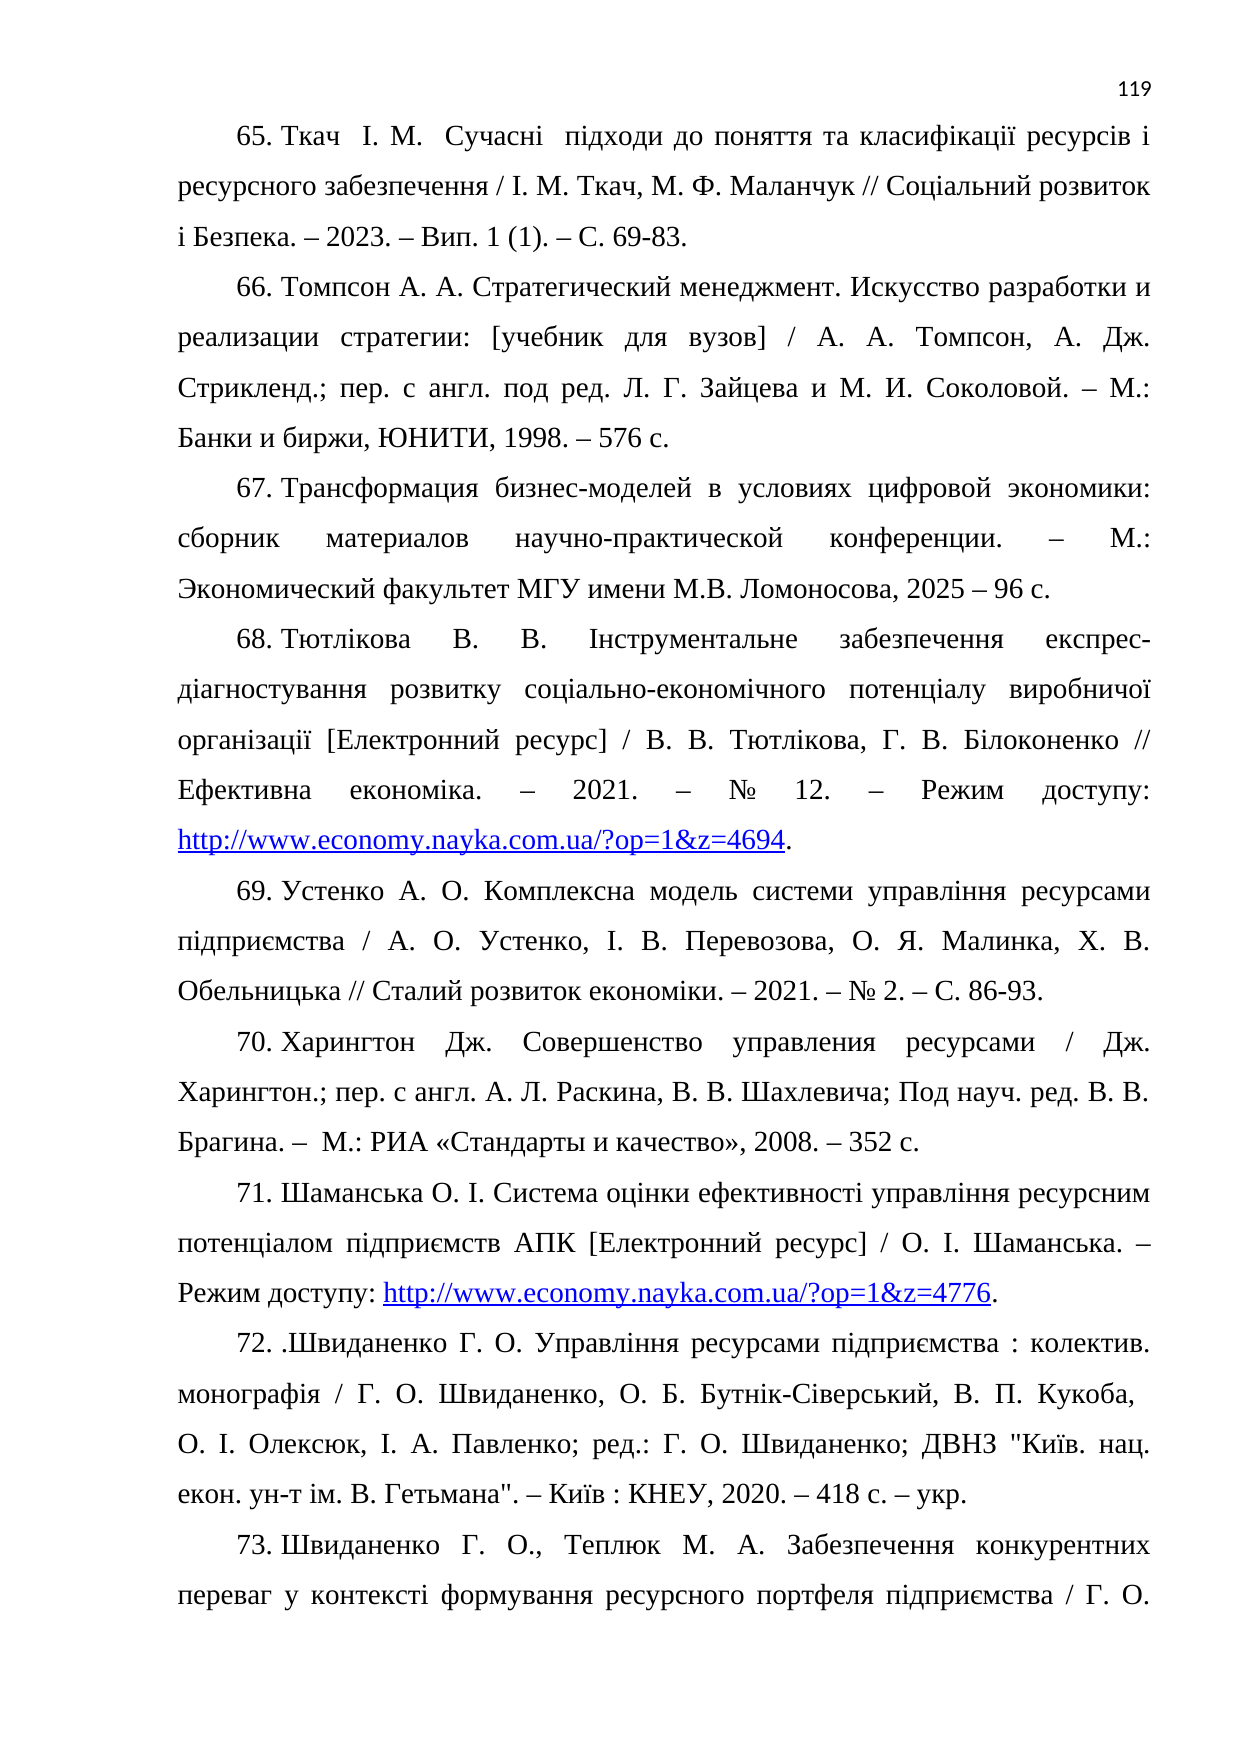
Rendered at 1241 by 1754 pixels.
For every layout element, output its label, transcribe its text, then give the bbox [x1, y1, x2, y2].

list Шаманська О. І. Система оцінки ефективності управління ресурсним потенціалом підприємств АПК [Електронний ресурс] / О. І. Шаманська. – Режим доступу: http://www.economy.nayka.com.ua/?op=1&z=4776. [177, 1175, 1152, 1309]
list .Швиданенко Г. О. Управління ресурсами підприємства : колектив. монографія / Г. О. Швиданенко, О. Б. Бутнік-Сіверський, В. П. Кукоба, О. І. Олексюк, І. А. Павленко; ред.: Г. О. Швиданенко; ДВНЗ "Київ. нац. екон. ун-т ім. В. Гетьмана". – Київ : КНЕУ, 2020. – 418 c. – укp. [177, 1326, 1152, 1510]
list Тютлікова В. В. Інструментальне забезпечення експрес-діагностування розвитку соціально-економічного потенціалу виробничої організації [Електронний ресурс] / В. В. Тютлікова, Г. В. Білоконенко // Ефективна економіка. – 2021. – № 12. – Режим доступу: http://www.economy.nayka.com.ua/?op=1&z=4694. [177, 621, 1152, 856]
list Ткач І. М. Сучасні підходи до поняття та класифікації ресурсів і ресурсного забезпечення / І. М. Ткач, М. Ф. Маланчук // Соціальний розвиток і Безпека. – 2023. – Вип. 1 (1). – С. 69-83. [177, 118, 1152, 252]
list Харингтон Дж. Совершенство управления ресурсами / Дж. Харингтон.; пер. с англ. А. Л. Раскина, В. В. Шахлевича; Под науч. ред. В. В. Брагина. – М.: РИА «Стандарты и качество», 2008. – 352 с. [177, 1024, 1152, 1158]
list Устенко А. О. Комплексна модель системи управління ресурсами підприємства / А. О. Устенко, І. В. Перевозова, О. Я. Малинка, Х. В. Обельницька // Сталий розвиток економіки. – 2021. – № 2. – С. 86-93. [177, 873, 1152, 1007]
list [177, 1527, 1152, 1611]
list Трансформация бизнес-моделей в условиях цифровой экономики: сборник материалов научно-практической конференции. – М.: Экономический факультет МГУ имени М.В. Ломоносова, 2025 – 96 с. [177, 470, 1152, 604]
list Томпсон А. А. Стратегический менеджмент. Искусство разработки и реализации стратегии: [учебник для вузов] / А. А. Томпсон, А. Дж. Стрикленд.; пер. с англ. под ред. Л. Г. Зайцева и М. И. Соколовой. – М.: Банки и биржи, ЮНИТИ, 1998. – 576 с. [177, 269, 1152, 453]
